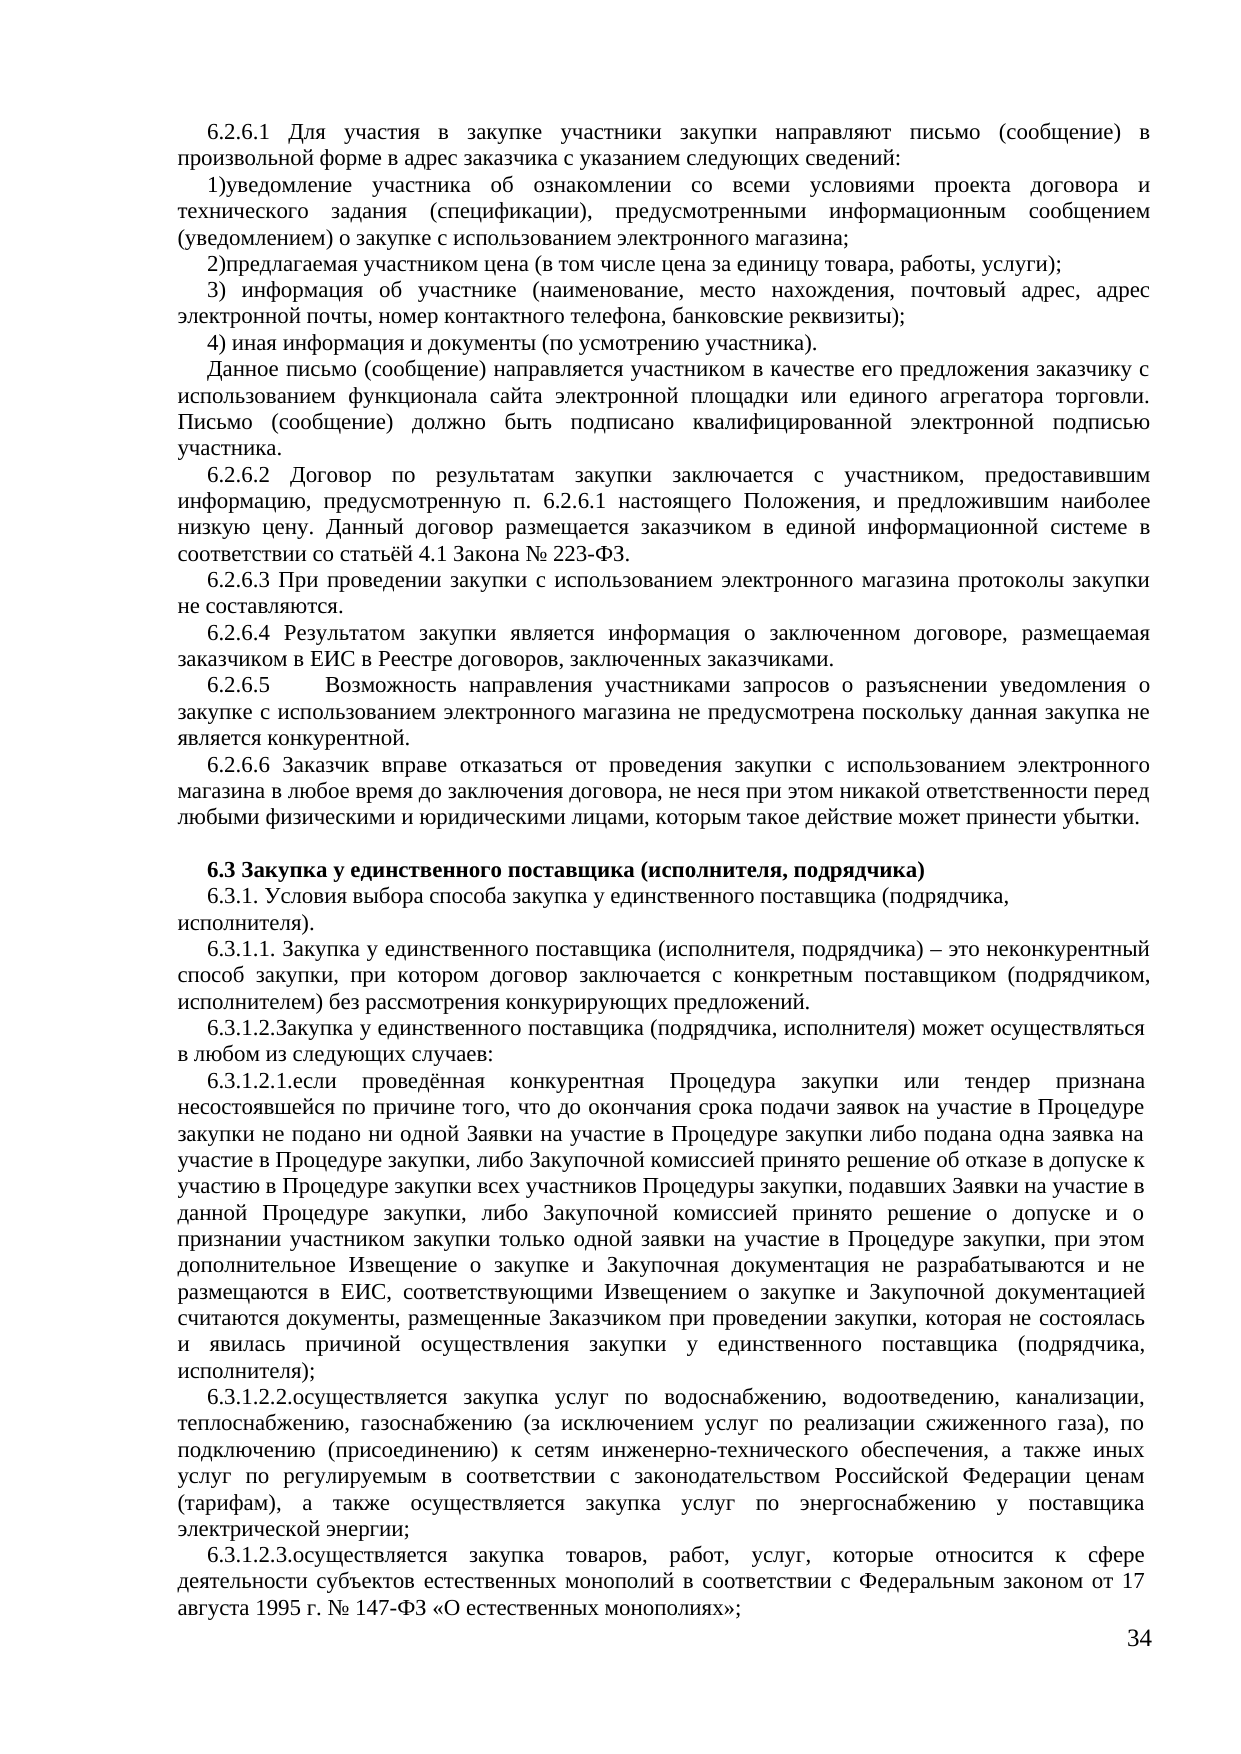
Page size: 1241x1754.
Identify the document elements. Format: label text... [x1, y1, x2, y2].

text 6.3.1.2.3.осуществляется закупка товаров, работ, услуг, которые относится к сфере деятельности субъектов естественных монополий в соответствии с Федеральным законом от 17 августа 1995 г. № 147-ФЗ «О естественных монополиях»; [177, 1541, 1146, 1620]
text Данное письмо (сообщение) направляется участником в качестве его предложения заказчику с использованием функционала сайта электронной площадки или единого агрегатора торговли. Письмо (сообщение) должно быть подписано квалифицированной электронной подписью участника. [177, 355, 1152, 461]
text 6.3 Закупка у единственного поставщика (исполнителя, подрядчика) [177, 856, 1152, 882]
text 6.3.1. Условия выбора способа закупка у единственного поставщика (подрядчика, исполнителя). [177, 882, 1152, 935]
text 6.2.6.2 Договор по результатам закупки заключается с участником, предоставившим информацию, предусмотренную п. 6.2.6.1 настоящего Положения, и предложившим наиболее низкую цену. Данный договор размещается заказчиком в единой информационной системе в соответствии со статьёй 4.1 Закона № 223-ФЗ. [177, 461, 1152, 566]
text 3) информация об участнике (наименование, место нахождения, почтовый адрес, адрес электронной почты, номер контактного телефона, банковские реквизиты); [177, 276, 1152, 329]
text 4) иная информация и документы (по усмотрению участника). [177, 329, 1152, 355]
text 6.2.6.6 Заказчик вправе отказаться от проведения закупки с использованием электронного магазина в любое время до заключения договора, не неся при этом никакой ответственности перед любыми физическими и юридическими лицами, которым такое действие может принести убытки. [177, 751, 1152, 830]
text 6.2.6.3 При проведении закупки с использованием электронного магазина протоколы закупки не составляются. [177, 566, 1152, 619]
text 6.3.1.1. Закупка у единственного поставщика (исполнителя, подрядчика) – это неконкурентный способ закупки, при котором договор заключается с конкретным поставщиком (подрядчиком, исполнителем) без рассмотрения конкурирующих предложений. [177, 935, 1152, 1014]
text 6.3.1.2.2.осуществляется закупка услуг по водоснабжению, водоотведению, канализации, теплоснабжению, газоснабжению (за исключением услуг по реализации сжиженного газа), по подключению (присоединению) к сетям инженерно-технического обеспечения, а также иных услуг по регулируемым в соответствии с законодательством Российской Федерации ценам (тарифам), а также осуществляется закупка услуг по энергоснабжению у поставщика электрической энергии; [177, 1383, 1146, 1541]
text 6.2.6.5 Возможность направления участниками запросов о разъяснении уведомления о закупке с использованием электронного магазина не предусмотрена поскольку данная закупка не является конкурентной. [177, 672, 1152, 751]
text 6.3.1.2.Закупка у единственного поставщика (подрядчика, исполнителя) может осуществляться в любом из следующих случаев: [177, 1014, 1146, 1067]
text 6.2.6.1 Для участия в закупке участники закупки направляют письмо (сообщение) в произвольной форме в адрес заказчика с указанием следующих сведений: [177, 118, 1152, 171]
text 6.2.6.4 Результатом закупки является информация о заключенном договоре, размещаемая заказчиком в ЕИС в Реестре договоров, заключенных заказчиками. [177, 619, 1152, 672]
text 2)предлагаемая участником цена (в том числе цена за единицу товара, работы, услуги); [177, 250, 1152, 276]
text 6.3.1.2.1.если проведённая конкурентная Процедура закупки или тендер признана несостоявшейся по причине того, что до окончания срока подачи заявок на участие в Процедуре закупки не подано ни одной Заявки на участие в Процедуре закупки либо подана одна заявка на участие в Процедуре закупки, либо Закупочной комиссией принято решение об отказе в допуске к участию в Процедуре закупки всех участников Процедуры закупки, подавших Заявки на участие в данной Процедуре закупки, либо Закупочной комиссией принято решение о допуске и о признании участником закупки только одной заявки на участие в Процедуре закупки, при этом дополнительное Извещение о закупке и Закупочная документация не разрабатываются и не размещаются в ЕИС, соответствующими Извещением о закупке и Закупочной документацией считаются документы, размещенные Заказчиком при проведении закупки, которая не состоялась и явилась причиной осуществления закупки у единственного поставщика (подрядчика, исполнителя); [177, 1067, 1146, 1383]
text 1)уведомление участника об ознакомлении со всеми условиями проекта договора и технического задания (спецификации), предусмотренными информационным сообщением (уведомлением) о закупке с использованием электронного магазина; [177, 171, 1152, 250]
